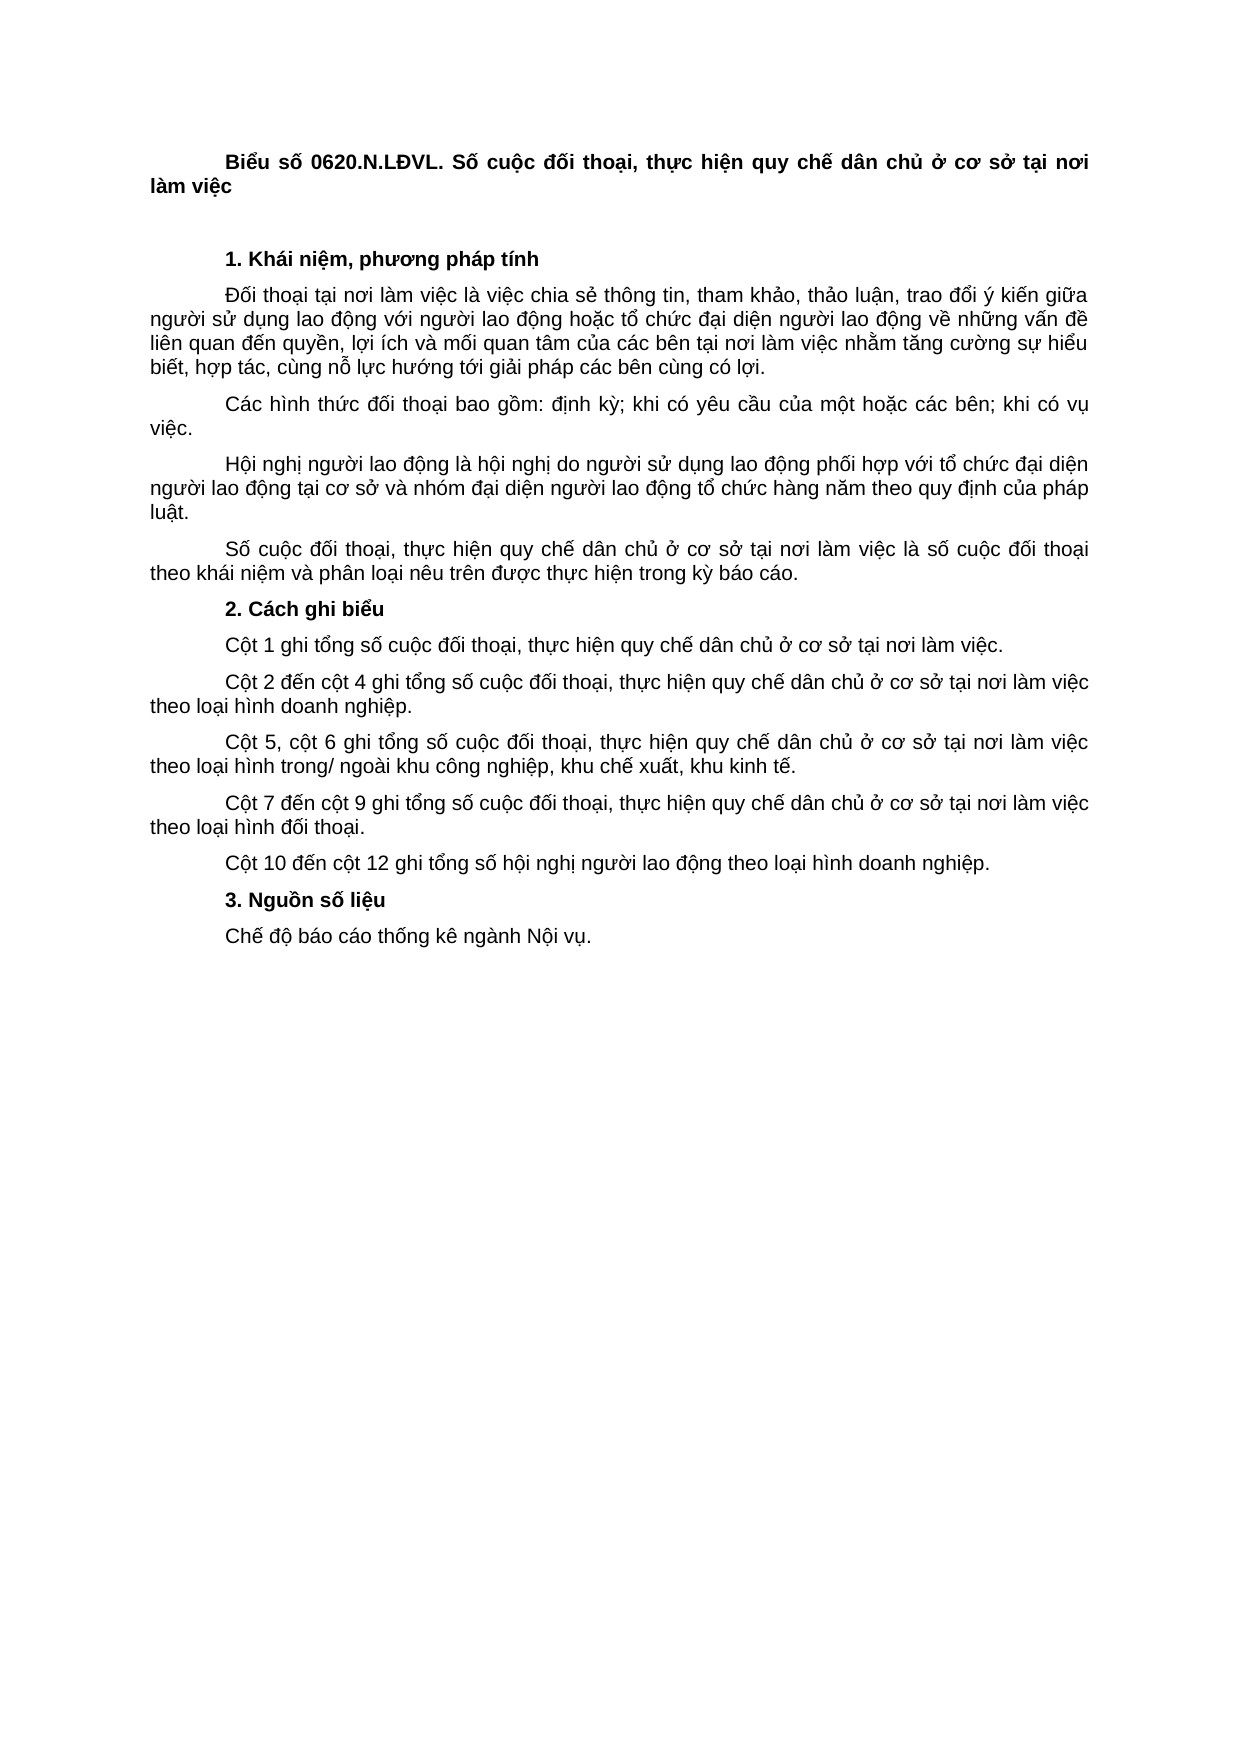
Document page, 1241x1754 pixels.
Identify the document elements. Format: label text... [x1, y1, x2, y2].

text Chế độ báo cáo thống kê ngành Nội vụ. [150, 924, 1090, 948]
text Cột 1 ghi tổng số cuộc đối thoại, thực hiện quy chế dân chủ ở cơ sở tại nơi làm việc. [150, 633, 1090, 657]
text Cột 10 đến cột 12 ghi tổng số hội nghị người lao động theo loại hình doanh nghiệp. [150, 851, 1090, 875]
text Các hình thức đối thoại bao gồm: định kỳ; khi có yêu cầu của một hoặc các bên; khi có vụ việc. [150, 392, 1090, 439]
text Biểu số 0620.N.LĐVL. Số cuộc đối thoại, thực hiện quy chế dân chủ ở cơ sở tại nơi làm việc [150, 150, 1090, 198]
text Đối thoại tại nơi làm việc là việc chia sẻ thông tin, tham khảo, thảo luận, trao đổi ý kiến giữa người sử dụng lao động với người lao động hoặc tổ chức đại diện người lao động về những vấn đề liên quan đến quyền, lợi ích và mối quan tâm của các bên tại nơi làm việc nhằm tăng cường sự hiểu biết, hợp tác, cùng nỗ lực hướng tới giải pháp các bên cùng có lợi. [150, 283, 1090, 379]
text 1. Khái niệm, phương pháp tính [150, 247, 1090, 271]
text Cột 2 đến cột 4 ghi tổng số cuộc đối thoại, thực hiện quy chế dân chủ ở cơ sở tại nơi làm việc theo loại hình doanh nghiệp. [150, 670, 1090, 718]
text Hội nghị người lao động là hội nghị do người sử dụng lao động phối hợp với tổ chức đại diện người lao động tại cơ sở và nhóm đại diện người lao động tổ chức hàng năm theo quy định của pháp luật. [150, 452, 1090, 524]
text 3. Nguồn số liệu [150, 887, 1090, 911]
text Số cuộc đối thoại, thực hiện quy chế dân chủ ở cơ sở tại nơi làm việc là số cuộc đối thoại theo khái niệm và phân loại nêu trên được thực hiện trong kỳ báo cáo. [150, 536, 1090, 584]
text 2. Cách ghi biểu [150, 597, 1090, 621]
text Cột 7 đến cột 9 ghi tổng số cuộc đối thoại, thực hiện quy chế dân chủ ở cơ sở tại nơi làm việc theo loại hình đối thoại. [150, 791, 1090, 838]
text Cột 5, cột 6 ghi tổng số cuộc đối thoại, thực hiện quy chế dân chủ ở cơ sở tại nơi làm việc theo loại hình trong/ ngoài khu công nghiệp, khu chế xuất, khu kinh tế. [150, 730, 1090, 778]
